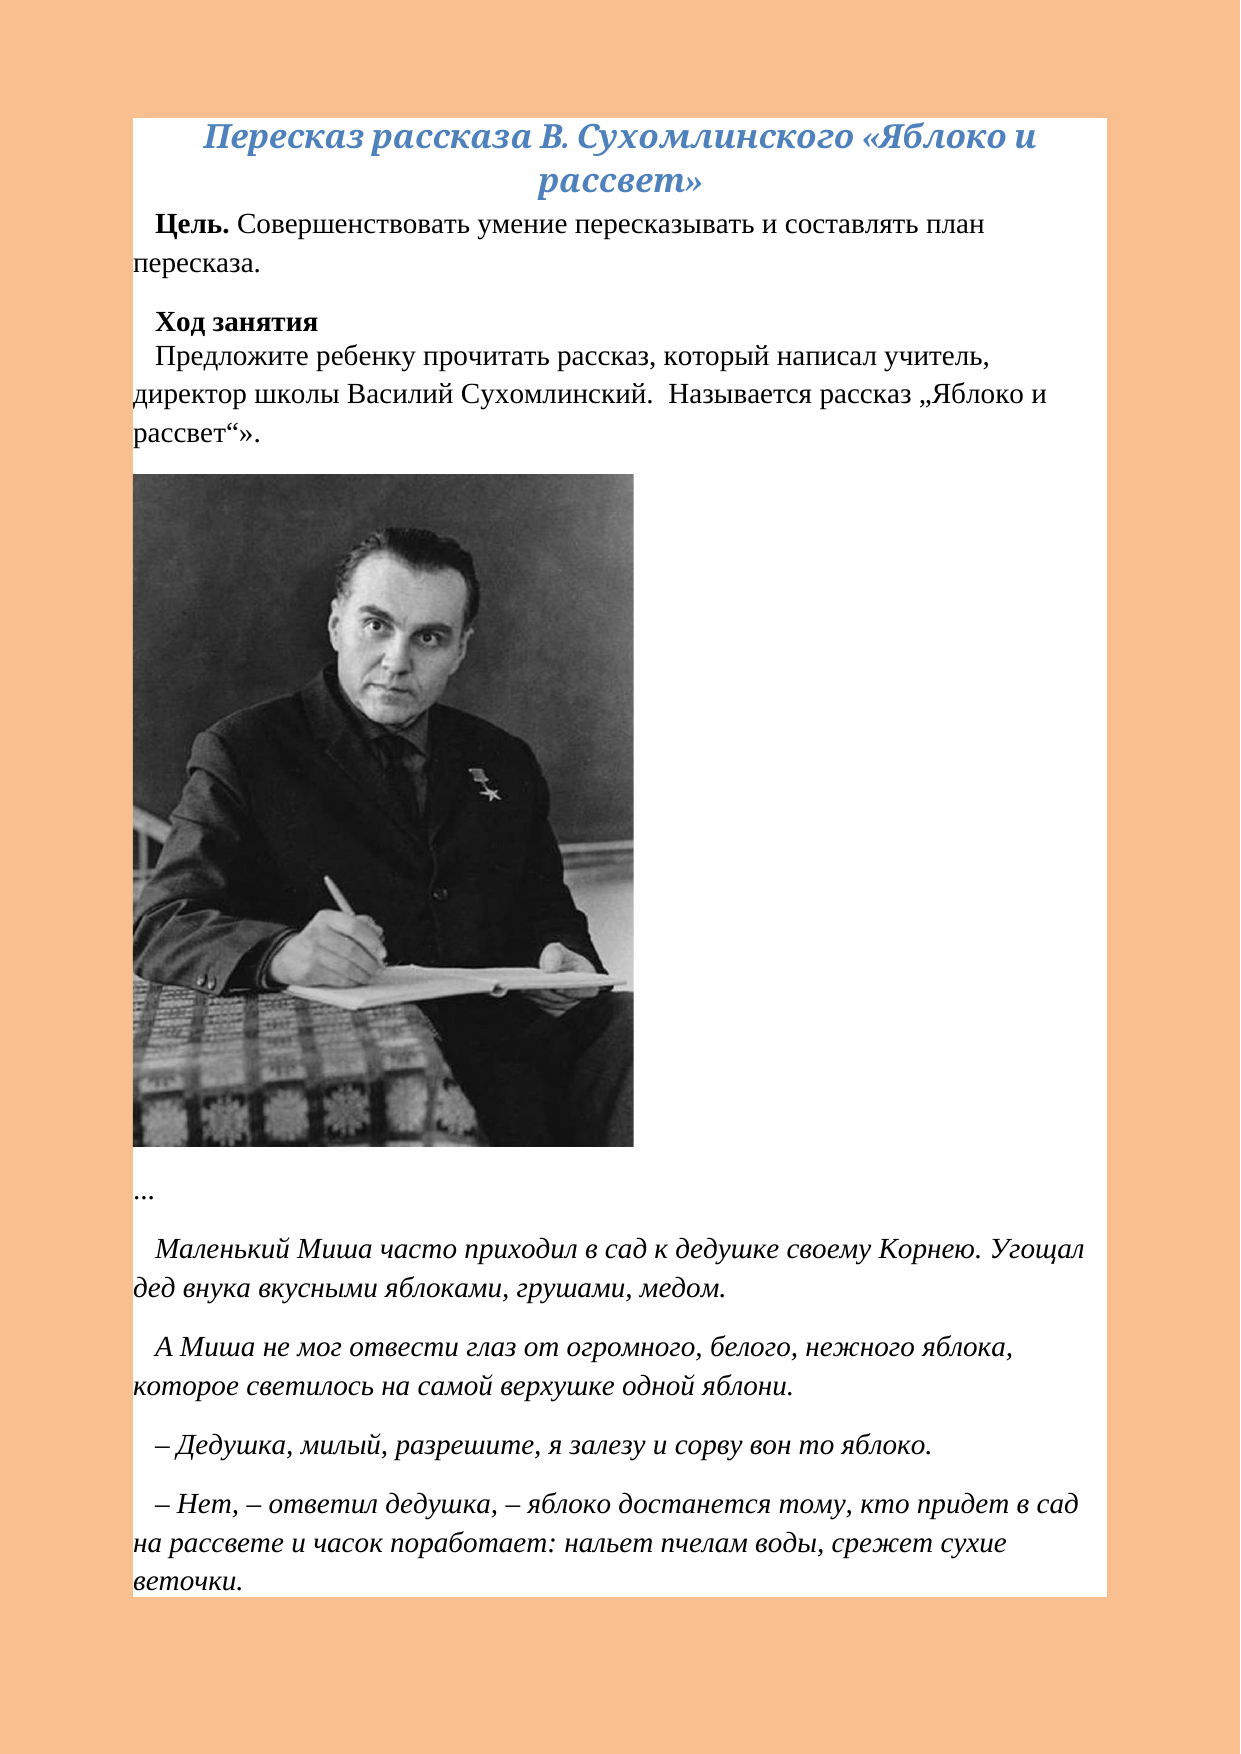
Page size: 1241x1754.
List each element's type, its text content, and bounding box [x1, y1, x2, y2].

text ... [133, 1172, 1107, 1205]
text А Миша не мог отвести глаз от огромного, белого, нежного яблока, которое светилось на самой верхушке одной яблони. [133, 1329, 1107, 1401]
text Предложите ребенку прочитать рассказ, который написал учитель, директор школы Василий Сухомлинский. Называется рассказ „Яблоко и рассвет“». [133, 338, 1107, 448]
picture [132, 474, 634, 1147]
subtitle Ход занятия [133, 304, 1107, 338]
text – Нет, – ответил дедушка, – яблоко достанется тому, кто придет в сад на рассвете и часок поработает: нальет пчелам воды, срежет сухие веточки. [133, 1486, 1107, 1597]
text Маленький Миша часто приходил в сад к дедушке своему Корнею. Угощал дед внука вкусными яблоками, грушами, медом. [133, 1231, 1107, 1303]
subtitle Пересказ рассказа В. Сухомлинского «Яблоко и рассвет» [133, 118, 1107, 201]
text Цель. Совершенствовать умение пересказывать и составлять план пересказа. [133, 206, 1107, 278]
text – Дедушка, милый, разрешите, я залезу и сорву вон то яблоко. [133, 1427, 1107, 1461]
